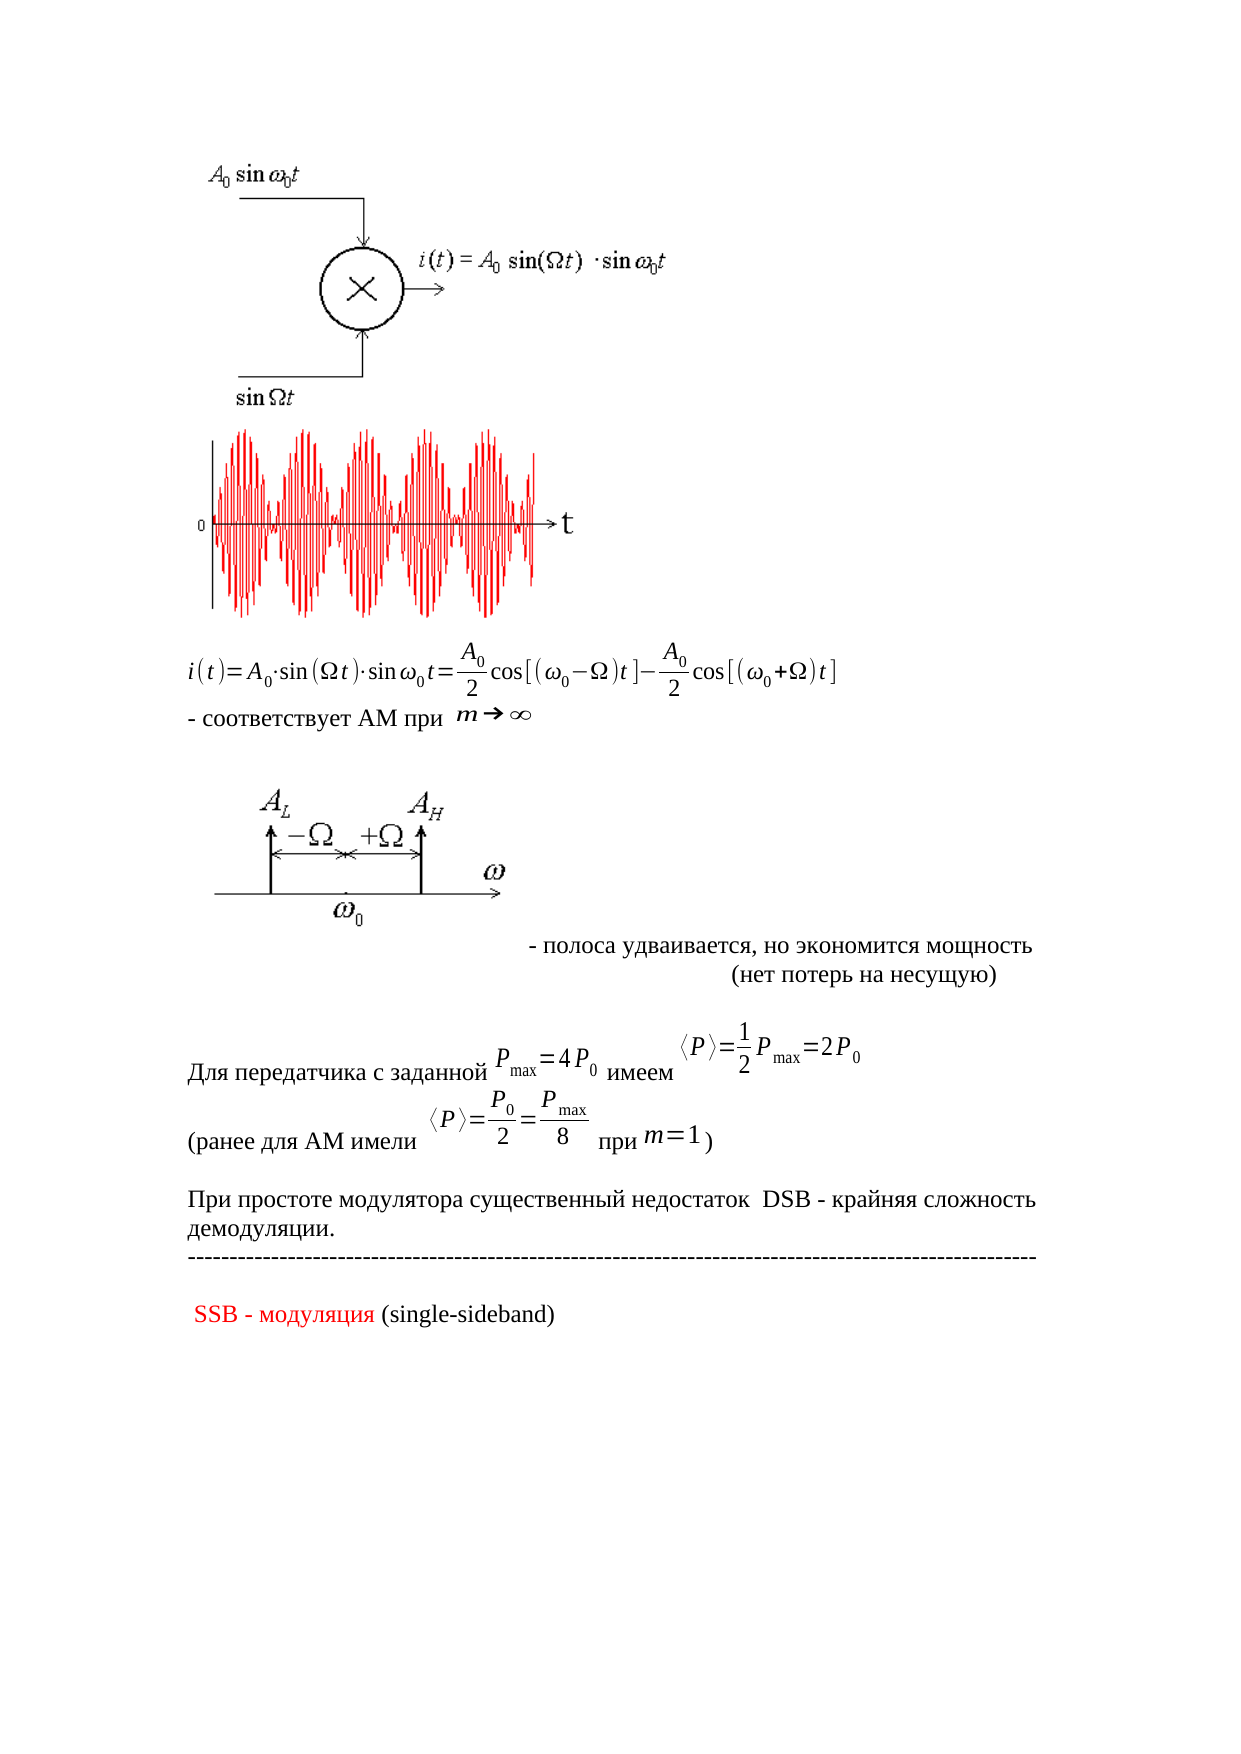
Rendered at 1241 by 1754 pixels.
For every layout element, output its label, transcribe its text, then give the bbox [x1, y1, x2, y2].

picture [187, 760, 529, 954]
picture [187, 149, 672, 638]
text При простоте модулятора существенный недостаток DSB - крайняя сложность демодуляции. [187, 1184, 1053, 1241]
text Для передатчика с заданной имеем [187, 1016, 1053, 1086]
text ------------------------------------------------------------------------------------------------------ [187, 1241, 1053, 1270]
text - соответствует АМ при [187, 702, 1053, 732]
text (нет потерь на несущую) [187, 959, 1053, 987]
text SSB - модуляция (single-sideband) [187, 1299, 1053, 1328]
text (ранее для АМ имели при ) [187, 1086, 1053, 1155]
